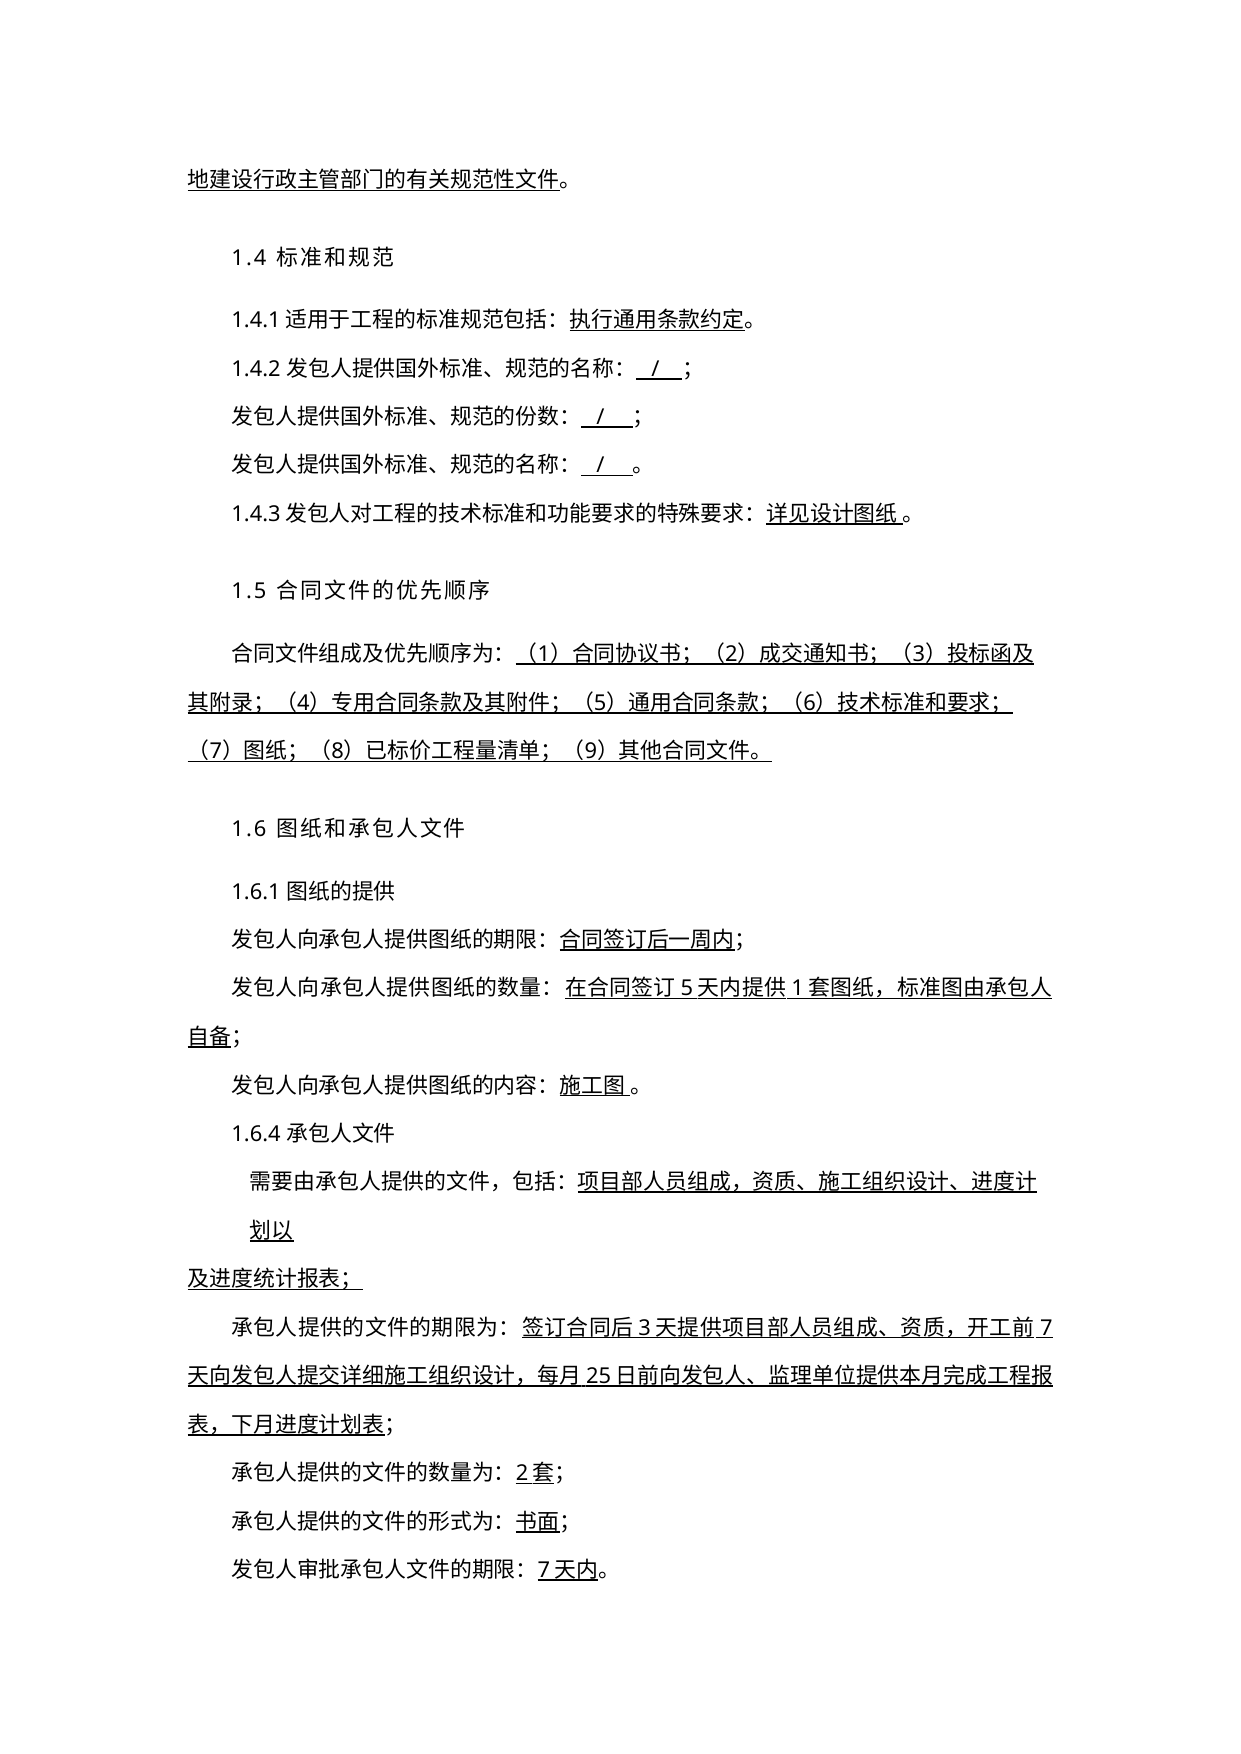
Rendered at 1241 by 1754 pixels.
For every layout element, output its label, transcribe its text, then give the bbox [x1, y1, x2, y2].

subtitle 1.4 标准和规范 [187, 239, 1053, 272]
text 发包人审批承包人文件的期限：7天内。 [187, 1552, 1053, 1584]
subtitle 1.5 合同文件的优先顺序 [187, 573, 1053, 606]
text 1.4.1适用于工程的标准规范包括：执行通用条款约定。 [187, 302, 1053, 335]
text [187, 162, 1053, 194]
text 承包人提供的文件的期限为：签订合同后3天提供项目部人员组成、资质，开工前7天向发包人提交详细施工组织设计，每月25日前向发包人、监理单位提供本月完成工程报表，下月进度计划表； [187, 1386, 1053, 1439]
text 1.4.2 发包人提供国外标准、规范的名称： / ； [187, 351, 1053, 383]
text 承包人提供的文件的期限为：签订合同后3天提供项目部人员组成、资质，开工前7天向发包人提交详细施工组织设计，每月25日前向发包人、监理单位提供本月完成工程报表，下月进度计划表； [187, 1309, 1053, 1385]
text 1.6.1 图纸的提供 [187, 873, 1053, 906]
text 需要由承包人提供的文件，包括：项目部人员组成，资质、施工组织设计、进度计划以 [249, 1164, 1053, 1245]
text 发包人提供国外标准、规范的名称： / 。 [187, 447, 1053, 480]
text 发包人向承包人提供图纸的数量：在合同签订5天内提供1套图纸，标准图由承包人自备； [187, 970, 1053, 1051]
text 发包人提供国外标准、规范的份数： / ； [187, 399, 1053, 431]
text 承包人提供的文件的数量为：2套； [187, 1455, 1053, 1488]
text 承包人提供的文件的形式为：书面； [187, 1503, 1053, 1536]
text 合同文件组成及优先顺序为：（1）合同协议书；（2）成交通知书；（3）投标函及其附录；（4）专用合同条款及其附件；（5）通用合同条款；（6）技术标准和要求；（7）图纸；（8）已标价工程量清单；（9）其他合同文件。 [187, 636, 1053, 766]
text 发包人向承包人提供图纸的内容：施工图 。 [187, 1067, 1053, 1100]
text 及进度统计报表； [187, 1261, 1053, 1293]
text 1.4.3发包人对工程的技术标准和功能要求的特殊要求：详见设计图纸 。 [187, 496, 1053, 528]
subtitle 1.6 图纸和承包人文件 [187, 811, 1053, 843]
text 发包人向承包人提供图纸的期限：合同签订后一周内； [187, 922, 1053, 954]
text 1.6.4 承包人文件 [187, 1116, 1053, 1148]
